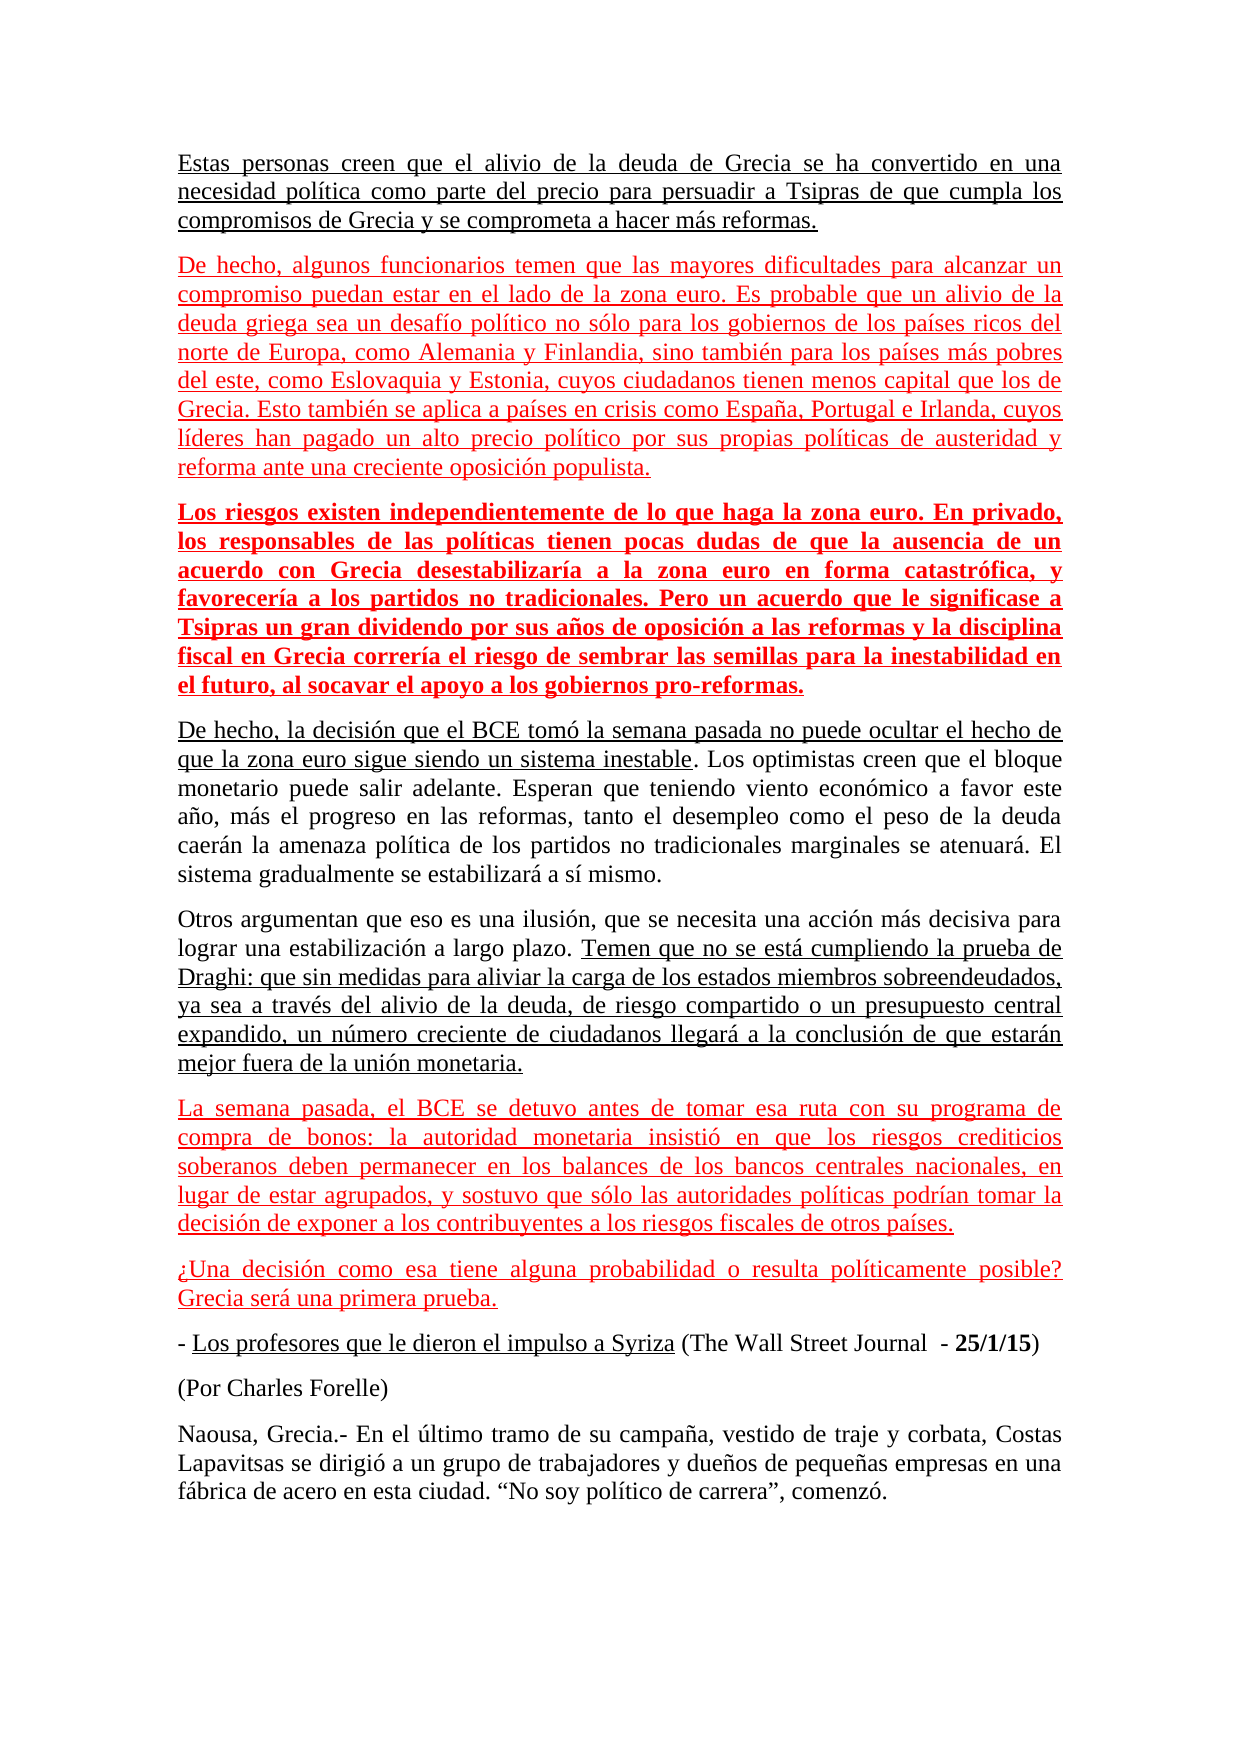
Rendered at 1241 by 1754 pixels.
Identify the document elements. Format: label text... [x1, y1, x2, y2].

text Otros argumentan que eso es una ilusión, que se necesita una acción más decisiva para lograr una estabilización a largo plazo. Temen que no se está cumpliendo la prueba de Draghi: que sin medidas para aliviar la carga de los estados miembros sobreendeudados, ya sea a través del alivio de la deuda, de riesgo compartido o un presupuesto central expandido, un número creciente de ciudadanos llegará a la conclusión de que estarán mejor fuera de la unión monetaria. [177, 904, 1063, 1016]
text La semana pasada, el BCE se detuvo antes de tomar esa ruta con su programa de compra de bonos: la autoridad monetaria insistió en que los riesgos crediticios soberanos deben permanecer en los balances de los bancos centrales nacionales, en lugar de estar agrupados, y sostuvo que sólo las autoridades políticas podrían tomar la decisión de exponer a los contribuyentes a los riesgos fiscales de otros países. [177, 1093, 1063, 1147]
text (Por Charles Forelle) [177, 1373, 1063, 1402]
text Estas personas creen que el alivio de la deuda de Grecia se ha convertido en una necesidad política como parte del precio para persuadir a Tsipras de que cumpla los compromisos de Grecia y se comprometa a hacer más reformas. [177, 202, 1063, 234]
text De hecho, algunos funcionarios temen que las mayores dificultades para alcanzar un compromiso puedan estar en el lado de la zona euro. Es probable que un alivio de la deuda griega sea un desafío político no sólo para los gobiernos de los países ricos del norte de Europa, como Alemania y Finlandia, sino también para los países más pobres del este, como Eslovaquia y Estonia, cuyos ciudadanos tienen menos capital que los de Grecia. Esto también se aplica a países en crisis como España, Portugal e Irlanda, cuyos líderes han pagado un alto precio político por sus propias políticas de austeridad y reforma ante una creciente oposición populista. [177, 420, 1063, 481]
text La semana pasada, el BCE se detuvo antes de tomar esa ruta con su programa de compra de bonos: la autoridad monetaria insistió en que los riesgos crediticios soberanos deben permanecer en los balances de los bancos centrales nacionales, en lugar de estar agrupados, y sostuvo que sólo las autoridades políticas podrían tomar la decisión de exponer a los contribuyentes a los riesgos fiscales de otros países. [177, 1177, 1063, 1205]
text Los riesgos existen independientemente de lo que haga la zona euro. En privado, los responsables de las políticas tienen pocas dudas de que la ausencia de un acuerdo con Grecia desestabilizaría a la zona euro en forma catastrófica, y favorecería a los partidos no tradicionales. Pero un acuerdo que le significase a Tsipras un gran dividendo por sus años de oposición a las reformas y la disciplina fiscal en Grecia correría el riesgo de sembrar las semillas para la inestabilidad en el futuro, al socavar el apoyo a los gobiernos pro-reformas. [177, 523, 1063, 580]
text De hecho, la decisión que el BCE tomó la semana pasada no puede ocultar el hecho de que la zona euro sigue siendo un sistema inestable. Los optimistas creen que el bloque monetario puede salir adelante. Esperan que teniendo viento económico a favor este año, más el progreso en las reformas, tanto el desempleo como el peso de la deuda caerán la amenaza política de los partidos no tradicionales marginales se atenuará. El sistema gradualmente se estabilizará a sí mismo. [177, 741, 1063, 888]
text ¿Una decisión como esa tiene alguna probabilidad o resulta políticamente posible? Grecia será una primera prueba. [177, 1254, 1063, 1279]
text - Los profesores que le dieron el impulso a Syriza (The Wall Street Journal - 25/1/15) [177, 1328, 1063, 1357]
text Estas personas creen que el alivio de la deuda de Grecia se ha convertido en una necesidad política como parte del precio para persuadir a Tsipras de que cumpla los compromisos de Grecia y se comprometa a hacer más reformas. [177, 148, 1063, 201]
text La semana pasada, el BCE se detuvo antes de tomar esa ruta con su programa de compra de bonos: la autoridad monetaria insistió en que los riesgos crediticios soberanos deben permanecer en los balances de los bancos centrales nacionales, en lugar de estar agrupados, y sostuvo que sólo las autoridades políticas podrían tomar la decisión de exponer a los contribuyentes a los riesgos fiscales de otros países. [177, 1148, 1063, 1176]
text Naousa, Grecia.- En el último tramo de su campaña, vestido de traje y corbata, Costas Lapavitsas se dirigió a un grupo de trabajadores y dueños de pequeñas empresas en una fábrica de acero en esta ciudad. “No soy político de carrera”, comenzó. [177, 1419, 1063, 1505]
text Los riesgos existen independientemente de lo que haga la zona euro. En privado, los responsables de las políticas tienen pocas dudas de que la ausencia de un acuerdo con Grecia desestabilizaría a la zona euro en forma catastrófica, y favorecería a los partidos no tradicionales. Pero un acuerdo que le significase a Tsipras un gran dividendo por sus años de oposición a las reformas y la disciplina fiscal en Grecia correría el riesgo de sembrar las semillas para la inestabilidad en el futuro, al socavar el apoyo a los gobiernos pro-reformas. [177, 638, 1063, 698]
text ¿Una decisión como esa tiene alguna probabilidad o resulta políticamente posible? Grecia será una primera prueba. [177, 1280, 1063, 1311]
text De hecho, algunos funcionarios temen que las mayores dificultades para alcanzar un compromiso puedan estar en el lado de la zona euro. Es probable que un alivio de la deuda griega sea un desafío político no sólo para los gobiernos de los países ricos del norte de Europa, como Alemania y Finlandia, sino también para los países más pobres del este, como Eslovaquia y Estonia, cuyos ciudadanos tienen menos capital que los de Grecia. Esto también se aplica a países en crisis como España, Portugal e Irlanda, cuyos líderes han pagado un alto precio político por sus propias políticas de austeridad y reforma ante una creciente oposición populista. [177, 305, 1063, 362]
text La semana pasada, el BCE se detuvo antes de tomar esa ruta con su programa de compra de bonos: la autoridad monetaria insistió en que los riesgos crediticios soberanos deben permanecer en los balances de los bancos centrales nacionales, en lugar de estar agrupados, y sostuvo que sólo las autoridades políticas podrían tomar la decisión de exponer a los contribuyentes a los riesgos fiscales de otros países. [177, 1206, 1063, 1237]
text De hecho, algunos funcionarios temen que las mayores dificultades para alcanzar un compromiso puedan estar en el lado de la zona euro. Es probable que un alivio de la deuda griega sea un desafío político no sólo para los gobiernos de los países ricos del norte de Europa, como Alemania y Finlandia, sino también para los países más pobres del este, como Eslovaquia y Estonia, cuyos ciudadanos tienen menos capital que los de Grecia. Esto también se aplica a países en crisis como España, Portugal e Irlanda, cuyos líderes han pagado un alto precio político por sus propias políticas de austeridad y reforma ante una creciente oposición populista. [177, 363, 1063, 419]
text Otros argumentan que eso es una ilusión, que se necesita una acción más decisiva para lograr una estabilización a largo plazo. Temen que no se está cumpliendo la prueba de Draghi: que sin medidas para aliviar la carga de los estados miembros sobreendeudados, ya sea a través del alivio de la deuda, de riesgo compartido o un presupuesto central expandido, un número creciente de ciudadanos llegará a la conclusión de que estarán mejor fuera de la unión monetaria. [177, 1045, 1063, 1077]
